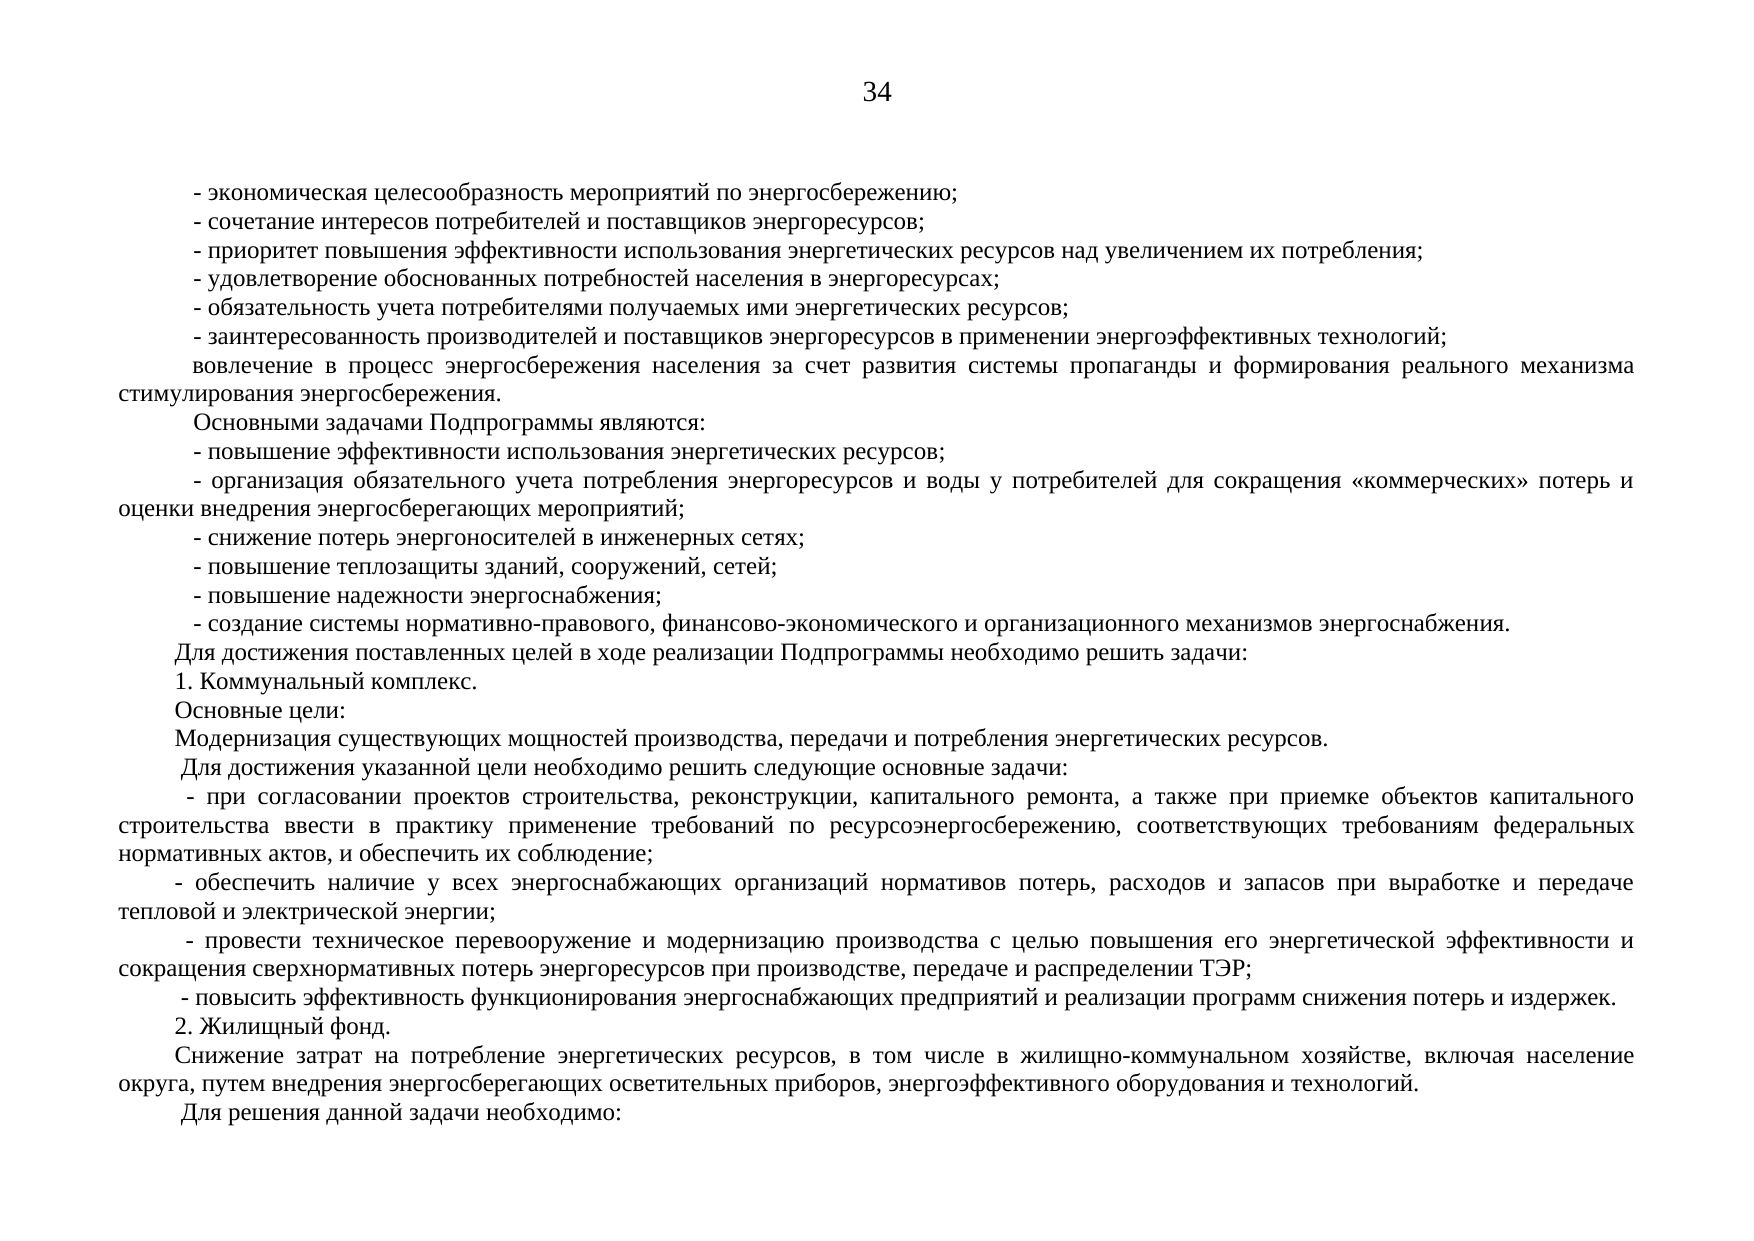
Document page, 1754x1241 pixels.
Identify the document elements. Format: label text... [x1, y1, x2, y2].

text Основные цели: [118, 695, 1636, 723]
text - повышение теплозащиты зданий, сооружений, сетей; [118, 551, 1636, 580]
text - заинтересованность производителей и поставщиков энергоресурсов в применении энергоэффективных технологий; [118, 321, 1636, 350]
text - повышение эффективности использования энергетических ресурсов; [118, 436, 1636, 465]
text Для достижения поставленных целей в ходе реализации Подпрограммы необходимо решить задачи: [118, 637, 1636, 666]
text - обеспечить наличие у всех энергоснабжающих организаций нормативов потерь, расходов и запасов при выработке и передаче тепловой и электрической энергии; [118, 867, 1636, 925]
text вовлечение в процесс энергосбережения населения за счет развития системы пропаганды и формирования реального механизма стимулирования энергосбережения. [118, 350, 1636, 407]
text - экономическая целесообразность мероприятий по энергосбережению; [118, 177, 1636, 206]
text - повышение надежности энергоснабжения; [118, 580, 1636, 608]
text Снижение затрат на потребление энергетических ресурсов, в том числе в жилищно-коммунальном хозяйстве, включая население округа, путем внедрения энергосберегающих осветительных приборов, энергоэффективного оборудования и технологий. [118, 1040, 1636, 1097]
text 1. Коммунальный комплекс. [118, 666, 1636, 695]
text Для решения данной задачи необходимо: [118, 1097, 1636, 1126]
text - удовлетворение обоснованных потребностей населения в энергоресурсах; [118, 263, 1636, 292]
text - организация обязательного учета потребления энергоресурсов и воды у потребителей для сокращения «коммерческих» потерь и оценки внедрения энергосберегающих мероприятий; [118, 465, 1636, 522]
text - обязательность учета потребителями получаемых ими энергетических ресурсов; [118, 292, 1636, 321]
text 2. Жилищный фонд. [118, 1011, 1636, 1040]
text Модернизация существующих мощностей производства, передачи и потребления энергетических ресурсов. [118, 723, 1636, 752]
text - при согласовании проектов строительства, реконструкции, капитального ремонта, а также при приемке объектов капитального строительства ввести в практику применение требований по ресурсоэнергосбережению, соответствующих требованиям федеральных нормативных актов, и обеспечить их соблюдение; [118, 781, 1636, 867]
text - повысить эффективность функционирования энергоснабжающих предприятий и реализации программ снижения потерь и издержек. [118, 982, 1636, 1011]
text - провести техническое перевооружение и модернизацию производства с целью повышения его энергетической эффективности и сокращения сверхнормативных потерь энергоресурсов при производстве, передаче и распределении ТЭР; [118, 925, 1636, 982]
text Для достижения указанной цели необходимо решить следующие основные задачи: [118, 752, 1636, 781]
text - приоритет повышения эффективности использования энергетических ресурсов над увеличением их потребления; [118, 235, 1636, 263]
text - снижение потерь энергоносителей в инженерных сетях; [118, 522, 1636, 551]
text Основными задачами Подпрограммы являются: [118, 407, 1636, 436]
text - создание системы нормативно-правового, финансово-экономического и организационного механизмов энергоснабжения. [118, 608, 1636, 637]
text - сочетание интересов потребителей и поставщиков энергоресурсов; [118, 206, 1636, 235]
